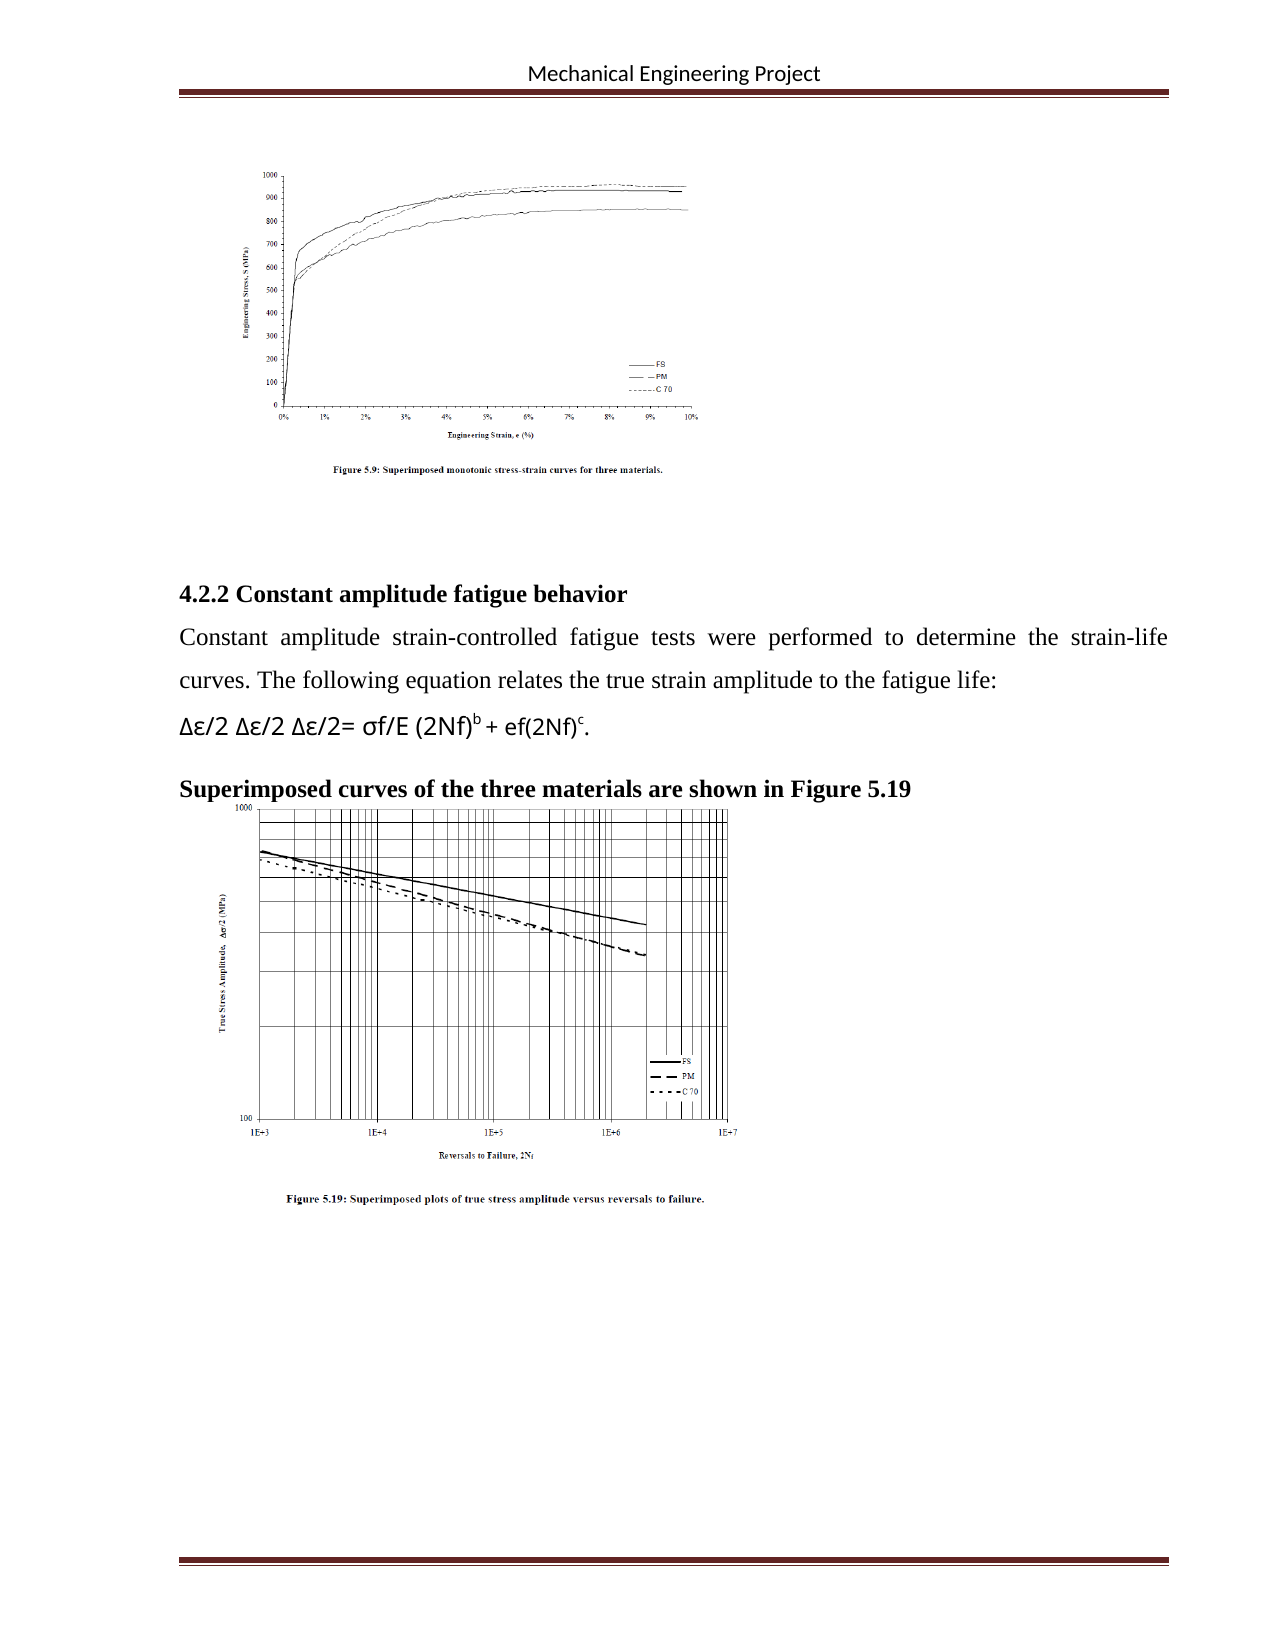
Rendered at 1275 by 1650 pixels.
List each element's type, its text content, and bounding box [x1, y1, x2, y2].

picture [179, 802, 780, 1219]
text Constant amplitude strain-controlled fatigue tests were performed to determine the strain-life curves. The following equation relates the true strain amplitude to the fatigue life: [179, 622, 1169, 694]
text 4.2.2 Constant amplitude fatigue behavior [179, 579, 1169, 608]
text Superimposed curves of the three materials are shown in Figure 5.19 [179, 774, 1169, 802]
picture [179, 143, 780, 481]
text Δε/2 Δε/2 Δε/2= σf/E (2Nf)b + ef(2Nf)c. [179, 708, 1169, 742]
